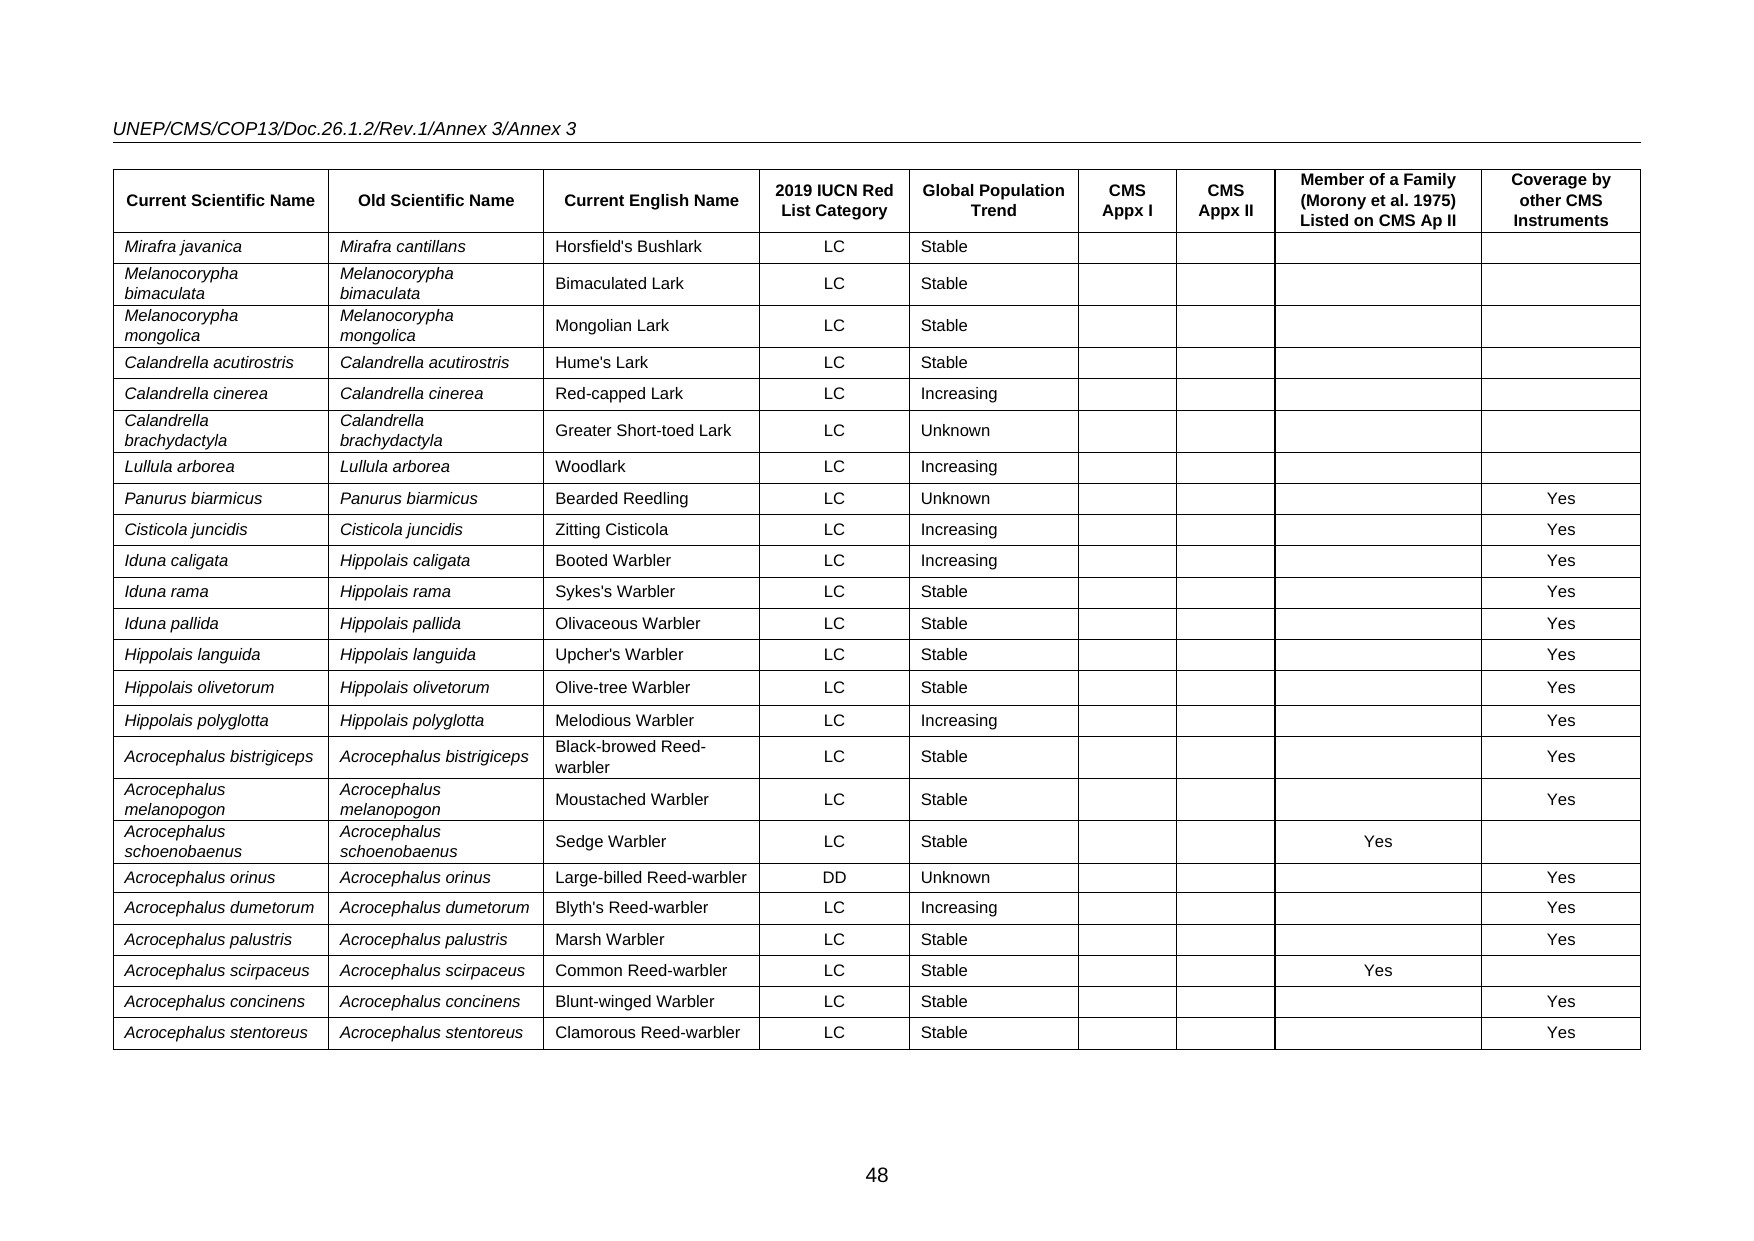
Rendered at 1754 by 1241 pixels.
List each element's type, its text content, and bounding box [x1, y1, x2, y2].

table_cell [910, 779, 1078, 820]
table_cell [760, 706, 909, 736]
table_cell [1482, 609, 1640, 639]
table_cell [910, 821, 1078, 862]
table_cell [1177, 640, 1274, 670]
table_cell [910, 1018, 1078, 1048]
table_header Current English Name [544, 170, 759, 232]
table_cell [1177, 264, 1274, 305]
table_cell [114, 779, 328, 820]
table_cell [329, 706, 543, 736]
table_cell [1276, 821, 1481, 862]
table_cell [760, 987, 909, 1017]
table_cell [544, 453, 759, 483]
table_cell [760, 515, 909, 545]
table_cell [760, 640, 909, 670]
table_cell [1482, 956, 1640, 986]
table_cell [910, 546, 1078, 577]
table_header CMS Appx II [1177, 170, 1274, 232]
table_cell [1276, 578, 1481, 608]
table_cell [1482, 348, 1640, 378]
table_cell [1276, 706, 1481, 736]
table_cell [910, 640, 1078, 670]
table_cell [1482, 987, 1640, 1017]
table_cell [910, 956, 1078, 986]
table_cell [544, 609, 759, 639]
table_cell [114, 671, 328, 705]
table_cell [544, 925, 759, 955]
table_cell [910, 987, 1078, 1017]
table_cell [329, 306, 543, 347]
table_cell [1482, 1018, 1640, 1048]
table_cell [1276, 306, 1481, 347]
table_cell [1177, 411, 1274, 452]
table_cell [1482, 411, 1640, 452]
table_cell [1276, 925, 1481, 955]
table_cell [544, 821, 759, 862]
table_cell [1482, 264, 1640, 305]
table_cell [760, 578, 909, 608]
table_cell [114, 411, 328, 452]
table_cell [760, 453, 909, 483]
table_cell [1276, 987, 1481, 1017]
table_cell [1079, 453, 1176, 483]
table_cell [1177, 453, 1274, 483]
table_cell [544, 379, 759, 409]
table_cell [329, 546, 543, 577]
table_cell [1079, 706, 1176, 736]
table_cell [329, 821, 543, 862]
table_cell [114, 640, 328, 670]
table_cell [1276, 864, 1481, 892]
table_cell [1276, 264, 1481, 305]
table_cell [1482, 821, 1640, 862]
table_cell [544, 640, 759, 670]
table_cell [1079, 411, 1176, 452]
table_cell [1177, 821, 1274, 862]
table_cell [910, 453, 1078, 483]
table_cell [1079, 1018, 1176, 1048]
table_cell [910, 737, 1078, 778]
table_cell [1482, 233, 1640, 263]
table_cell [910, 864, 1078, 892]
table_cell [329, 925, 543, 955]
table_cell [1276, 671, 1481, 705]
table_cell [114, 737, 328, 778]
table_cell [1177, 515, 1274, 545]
table_header Coverage by other CMS Instruments [1482, 170, 1640, 232]
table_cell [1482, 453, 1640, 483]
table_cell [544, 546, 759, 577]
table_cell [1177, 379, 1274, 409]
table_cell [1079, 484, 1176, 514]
table_header Global Population Trend [910, 170, 1078, 232]
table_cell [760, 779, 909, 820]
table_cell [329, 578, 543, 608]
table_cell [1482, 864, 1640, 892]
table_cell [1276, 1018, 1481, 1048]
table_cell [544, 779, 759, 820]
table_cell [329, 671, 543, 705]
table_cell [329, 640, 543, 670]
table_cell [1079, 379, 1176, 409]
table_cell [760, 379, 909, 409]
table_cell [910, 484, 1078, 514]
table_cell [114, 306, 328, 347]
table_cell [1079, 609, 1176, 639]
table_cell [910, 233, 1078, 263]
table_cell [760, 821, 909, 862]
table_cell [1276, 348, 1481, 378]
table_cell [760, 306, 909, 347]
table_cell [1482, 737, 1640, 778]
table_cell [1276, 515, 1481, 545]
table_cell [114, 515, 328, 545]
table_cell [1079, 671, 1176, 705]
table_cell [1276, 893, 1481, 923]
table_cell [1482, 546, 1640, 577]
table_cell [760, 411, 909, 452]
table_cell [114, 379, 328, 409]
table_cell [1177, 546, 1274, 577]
table_header Member of a Family (Morony et al. 1975) Listed on CMS Ap II [1276, 170, 1481, 232]
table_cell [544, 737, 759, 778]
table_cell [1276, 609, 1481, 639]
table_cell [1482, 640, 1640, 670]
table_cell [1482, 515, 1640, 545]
table_header Old Scientific Name [329, 170, 543, 232]
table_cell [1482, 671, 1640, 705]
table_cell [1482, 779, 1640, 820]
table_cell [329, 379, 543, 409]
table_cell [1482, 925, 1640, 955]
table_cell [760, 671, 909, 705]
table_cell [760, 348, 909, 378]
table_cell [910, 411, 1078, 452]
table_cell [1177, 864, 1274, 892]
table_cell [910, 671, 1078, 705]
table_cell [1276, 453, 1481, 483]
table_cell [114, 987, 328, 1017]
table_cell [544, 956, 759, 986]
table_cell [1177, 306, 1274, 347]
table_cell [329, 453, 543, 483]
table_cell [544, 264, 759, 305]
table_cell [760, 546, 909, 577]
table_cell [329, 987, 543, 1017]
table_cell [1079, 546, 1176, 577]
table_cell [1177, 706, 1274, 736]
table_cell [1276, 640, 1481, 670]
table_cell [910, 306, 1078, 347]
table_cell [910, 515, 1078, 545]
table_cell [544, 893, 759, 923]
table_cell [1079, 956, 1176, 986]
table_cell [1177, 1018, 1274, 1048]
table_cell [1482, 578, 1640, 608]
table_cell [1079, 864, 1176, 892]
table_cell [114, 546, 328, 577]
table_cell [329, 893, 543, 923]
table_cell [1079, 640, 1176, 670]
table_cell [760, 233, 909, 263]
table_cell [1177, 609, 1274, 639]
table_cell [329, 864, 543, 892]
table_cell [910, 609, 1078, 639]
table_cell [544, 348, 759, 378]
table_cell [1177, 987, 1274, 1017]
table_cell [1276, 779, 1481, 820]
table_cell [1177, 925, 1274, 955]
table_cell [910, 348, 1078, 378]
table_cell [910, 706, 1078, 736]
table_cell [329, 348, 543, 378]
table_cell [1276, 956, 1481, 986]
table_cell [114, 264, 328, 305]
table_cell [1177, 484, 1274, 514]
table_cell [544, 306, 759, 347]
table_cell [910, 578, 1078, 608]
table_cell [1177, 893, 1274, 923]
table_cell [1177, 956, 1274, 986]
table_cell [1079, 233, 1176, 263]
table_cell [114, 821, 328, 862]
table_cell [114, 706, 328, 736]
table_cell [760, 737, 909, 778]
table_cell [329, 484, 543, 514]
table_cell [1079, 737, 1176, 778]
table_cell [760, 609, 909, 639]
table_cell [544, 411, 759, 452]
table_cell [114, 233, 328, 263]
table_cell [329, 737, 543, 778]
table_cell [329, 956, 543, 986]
table_header Current Scientific Name [114, 170, 328, 232]
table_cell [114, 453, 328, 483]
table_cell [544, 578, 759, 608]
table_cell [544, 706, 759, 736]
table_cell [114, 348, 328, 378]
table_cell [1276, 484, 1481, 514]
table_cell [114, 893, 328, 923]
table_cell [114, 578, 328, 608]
table_header 2019 IUCN Red List Category [760, 170, 909, 232]
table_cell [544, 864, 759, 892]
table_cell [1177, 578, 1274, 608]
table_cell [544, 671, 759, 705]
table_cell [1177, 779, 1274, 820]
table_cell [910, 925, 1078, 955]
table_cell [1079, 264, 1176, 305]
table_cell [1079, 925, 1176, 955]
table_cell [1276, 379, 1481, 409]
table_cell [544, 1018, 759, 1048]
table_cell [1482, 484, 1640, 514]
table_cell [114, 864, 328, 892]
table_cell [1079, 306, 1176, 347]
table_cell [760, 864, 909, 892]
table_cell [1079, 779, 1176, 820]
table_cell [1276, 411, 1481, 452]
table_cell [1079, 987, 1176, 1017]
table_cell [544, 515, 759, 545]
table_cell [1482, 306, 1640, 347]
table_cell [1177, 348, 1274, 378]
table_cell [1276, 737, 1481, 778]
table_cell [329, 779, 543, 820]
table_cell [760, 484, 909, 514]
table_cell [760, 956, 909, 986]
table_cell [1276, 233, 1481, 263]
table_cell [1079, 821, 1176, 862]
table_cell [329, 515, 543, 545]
table_header CMS Appx I [1079, 170, 1176, 232]
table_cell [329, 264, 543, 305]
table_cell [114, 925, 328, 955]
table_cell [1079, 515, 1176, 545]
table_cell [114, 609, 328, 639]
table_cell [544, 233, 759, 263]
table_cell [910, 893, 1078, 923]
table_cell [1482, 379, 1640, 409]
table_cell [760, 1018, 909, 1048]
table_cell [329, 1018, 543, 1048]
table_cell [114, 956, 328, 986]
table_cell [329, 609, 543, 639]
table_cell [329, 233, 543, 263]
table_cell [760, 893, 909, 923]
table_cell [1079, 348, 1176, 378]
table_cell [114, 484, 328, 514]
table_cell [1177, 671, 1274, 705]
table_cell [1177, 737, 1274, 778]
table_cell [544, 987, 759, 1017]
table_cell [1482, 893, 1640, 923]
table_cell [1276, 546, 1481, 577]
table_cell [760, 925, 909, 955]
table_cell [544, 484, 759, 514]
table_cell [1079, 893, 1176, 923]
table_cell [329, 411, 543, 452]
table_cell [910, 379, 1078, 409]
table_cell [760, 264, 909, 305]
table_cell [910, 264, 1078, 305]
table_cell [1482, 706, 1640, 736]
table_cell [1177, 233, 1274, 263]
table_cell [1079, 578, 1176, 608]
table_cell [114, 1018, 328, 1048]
